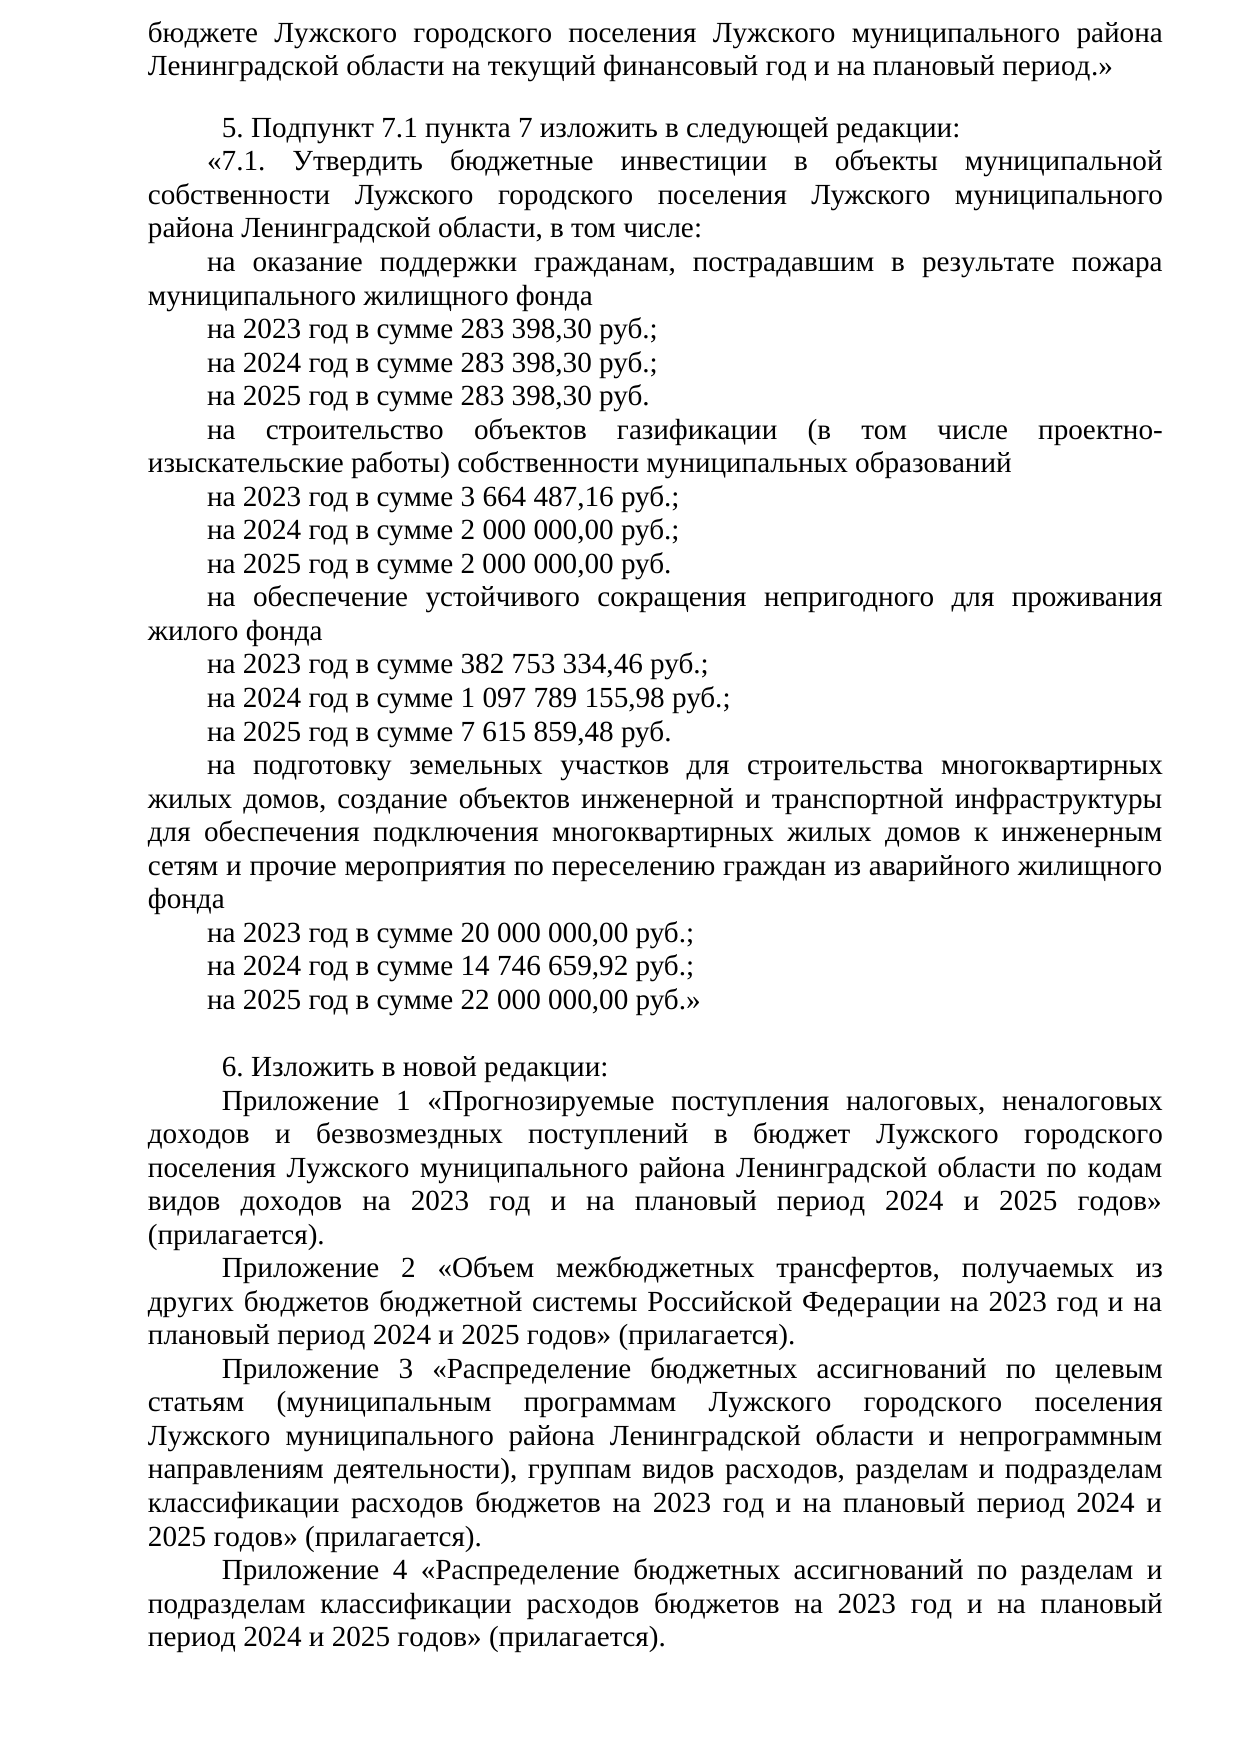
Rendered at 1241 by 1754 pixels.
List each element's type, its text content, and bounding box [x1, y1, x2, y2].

text Приложение 1 «Прогнозируемые поступления налоговых, неналоговых доходов и безвозмездных поступлений в бюджет Лужского городского поселения Лужского муниципального района Ленинградской области по кодам видов доходов на 2023 год и на плановый период 2024 и 2025 годов» (прилагается). [148, 1083, 1163, 1250]
text на 2023 год в сумме 20 000 000,00 руб.; [148, 915, 1163, 948]
text на 2025 год в сумме 2 000 000,00 руб. [148, 546, 1163, 579]
text на 2024 год в сумме 14 746 659,92 руб.; [148, 948, 1163, 982]
text на 2025 год в сумме 22 000 000,00 руб.» [148, 982, 1163, 1016]
text 6. Изложить в новой редакции: [148, 1049, 1163, 1083]
text Приложение 2 «Объем межбюджетных трансфертов, получаемых из других бюджетов бюджетной системы Российской Федерации на 2023 год и на плановый период 2024 и 2025 годов» (прилагается). [148, 1250, 1163, 1351]
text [148, 15, 1163, 82]
text Приложение 4 «Распределение бюджетных ассигнований по разделам и подразделам классификации расходов бюджетов на 2023 год и на плановый период 2024 и 2025 годов» (прилагается). [148, 1552, 1163, 1653]
text на подготовку земельных участков для строительства многоквартирных жилых домов, создание объектов инженерной и транспортной инфраструктуры для обеспечения подключения многоквартирных жилых домов к инженерным сетям и прочие мероприятия по переселению граждан из аварийного жилищного фонда [148, 747, 1163, 915]
text на 2025 год в сумме 283 398,30 руб. [148, 378, 1163, 412]
text на 2023 год в сумме 283 398,30 руб.; [148, 311, 1163, 345]
text на 2023 год в сумме 3 664 487,16 руб.; [148, 479, 1163, 512]
text на 2025 год в сумме 7 615 859,48 руб. [148, 714, 1163, 747]
text на строительство объектов газификации (в том числе проектно-изыскательские работы) собственности муниципальных образований [148, 412, 1163, 479]
text «7.1. Утвердить бюджетные инвестиции в объекты муниципальной собственности Лужского городского поселения Лужского муниципального района Ленинградской области, в том числе: [148, 143, 1163, 244]
text на 2024 год в сумме 2 000 000,00 руб.; [148, 512, 1163, 546]
text на 2024 год в сумме 1 097 789 155,98 руб.; [148, 680, 1163, 714]
text на 2023 год в сумме 382 753 334,46 руб.; [148, 647, 1163, 680]
text 5. Подпункт 7.1 пункта 7 изложить в следующей редакции: [148, 110, 1163, 143]
text на 2024 год в сумме 283 398,30 руб.; [148, 345, 1163, 378]
text Приложение 3 «Распределение бюджетных ассигнований по целевым статьям (муниципальным программам Лужского городского поселения Лужского муниципального района Ленинградской области и непрограммным направлениям деятельности), группам видов расходов, разделам и подразделам классификации расходов бюджетов на 2023 год и на плановый период 2024 и 2025 годов» (прилагается). [148, 1351, 1163, 1552]
text на оказание поддержки гражданам, пострадавшим в результате пожара муниципального жилищного фонда [148, 244, 1163, 311]
text на обеспечение устойчивого сокращения непригодного для проживания жилого фонда [148, 579, 1163, 647]
